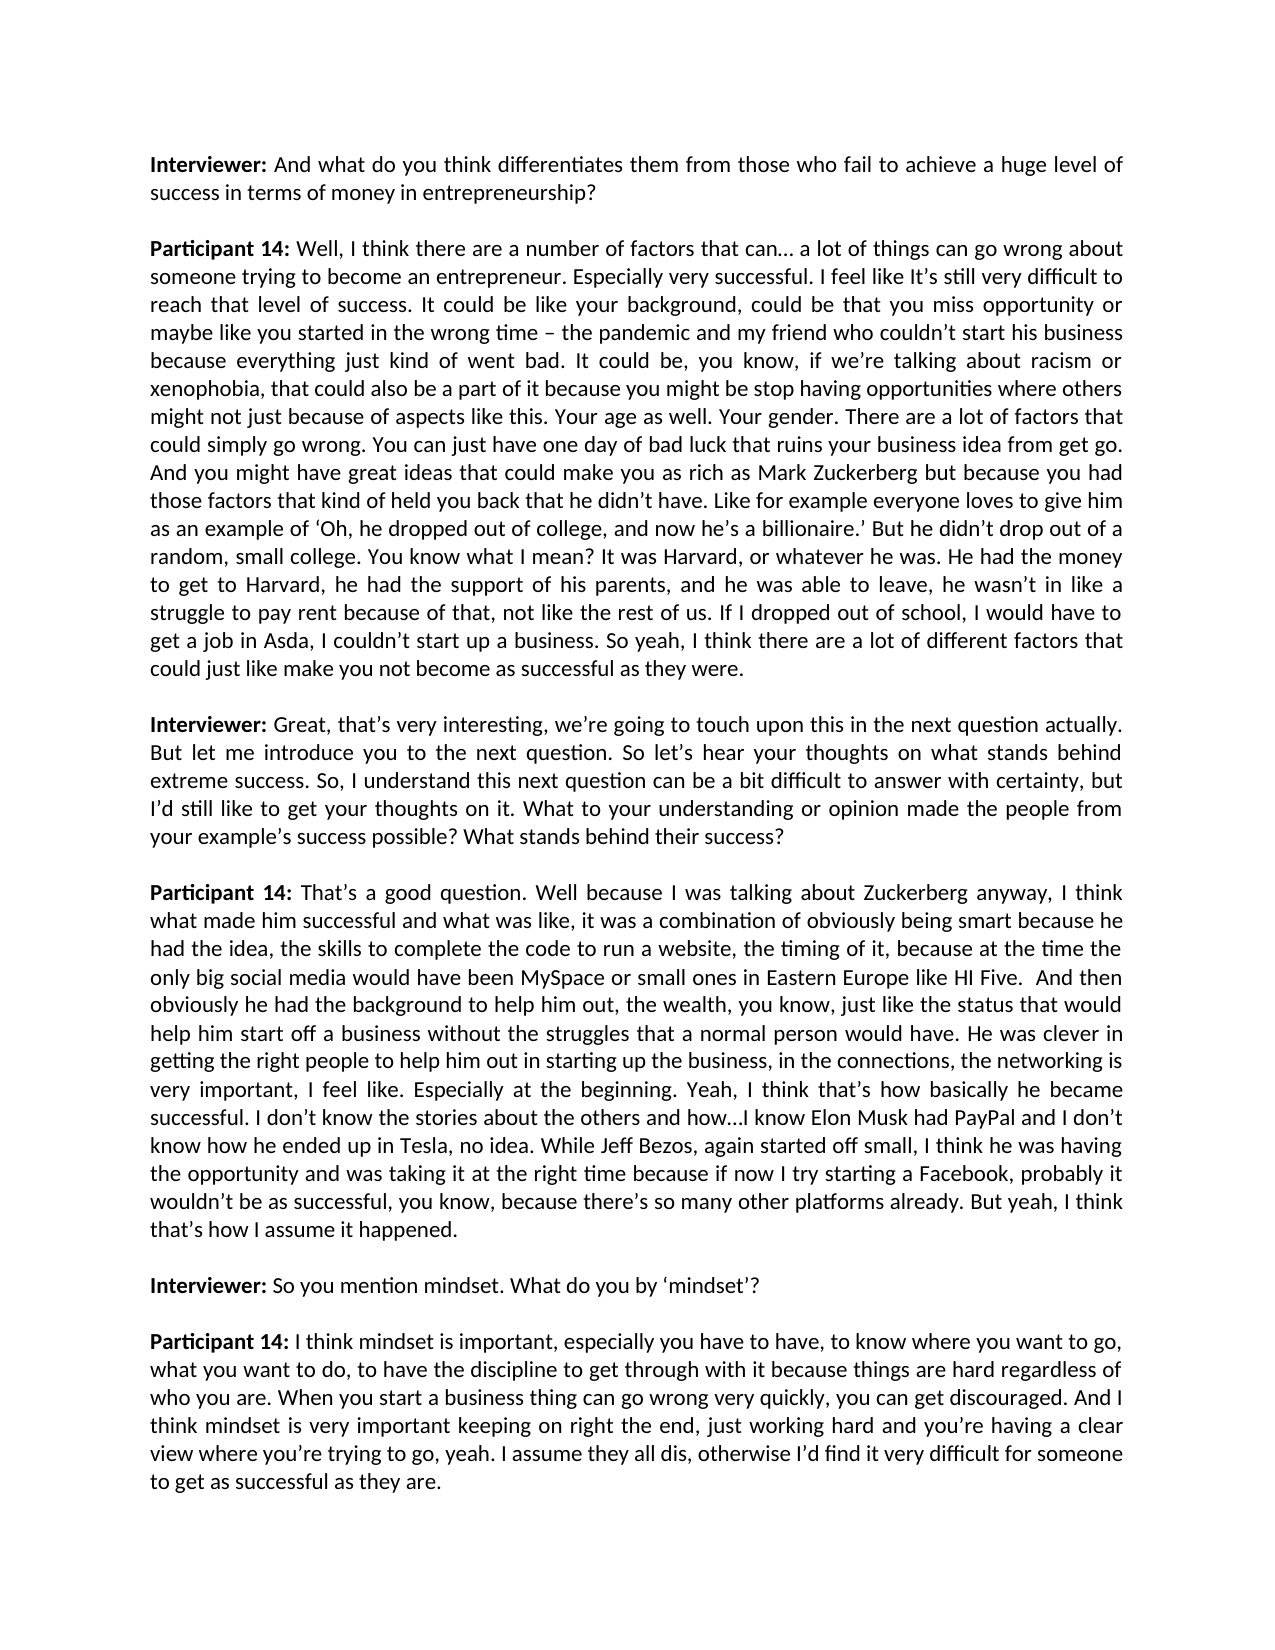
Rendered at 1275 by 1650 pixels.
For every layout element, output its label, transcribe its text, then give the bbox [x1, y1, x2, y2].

text Interviewer: Great, that’s very interesting, we’re going to touch upon this in the next question actually. But let me introduce you to the next question. So let’s hear your thoughts on what stands behind extreme success. So, I understand this next question can be a bit difficult to answer with certainty, but I’d still like to get your thoughts on it. What to your understanding or opinion made the people from your example’s success possible? What stands behind their success? [150, 710, 1125, 851]
text Interviewer: So you mention mindset. What do you by ‘mindset’? [150, 1271, 1125, 1299]
text Participant 14: Well, I think there are a number of factors that can… a lot of things can go wrong about someone trying to become an entrepreneur. Especially very successful. I feel like It’s still very difficult to reach that level of success. It could be like your background, could be that you miss opportunity or maybe like you started in the wrong time – the pandemic and my friend who couldn’t start his business because everything just kind of went bad. It could be, you know, if we’re talking about racism or xenophobia, that could also be a part of it because you might be stop having opportunities where others might not just because of aspects like this. Your age as well. Your gender. There are a lot of factors that could simply go wrong. You can just have one day of bad luck that ruins your business idea from get go. And you might have great ideas that could make you as rich as Mark Zuckerberg but because you had those factors that kind of held you back that he didn’t have. Like for example everyone loves to give him as an example of ‘Oh, he dropped out of college, and now he’s a billionaire.’ But he didn’t drop out of a random, small college. You know what I mean? It was Harvard, or whatever he was. He had the money to get to Harvard, he had the support of his parents, and he was able to leave, he wasn’t in like a struggle to pay rent because of that, not like the rest of us. If I dropped out of school, I would have to get a job in Asda, I couldn’t start up a business. So yeah, I think there are a lot of different factors that could just like make you not become as successful as they were. [150, 234, 1125, 682]
text Participant 14: I think mindset is important, especially you have to have, to know where you want to go, what you want to do, to have the discipline to get through with it because things are hard regardless of who you are. When you start a business thing can go wrong very quickly, you can get discouraged. And I think mindset is very important keeping on right the end, just working hard and you’re having a clear view where you’re trying to go, yeah. I assume they all dis, otherwise I’d find it very difficult for someone to get as successful as they are. [150, 1327, 1125, 1495]
text Interviewer: And what do you think differentiates them from those who fail to achieve a huge level of success in terms of money in entrepreneurship? [150, 150, 1125, 206]
text Participant 14: That’s a good question. Well because I was talking about Zuckerberg anyway, I think what made him successful and what was like, it was a combination of obviously being smart because he had the idea, the skills to complete the code to run a website, the timing of it, because at the time the only big social media would have been MySpace or small ones in Eastern Europe like HI Five. And then obviously he had the background to help him out, the wealth, you know, just like the status that would help him start off a business without the struggles that a normal person would have. He was clever in getting the right people to help him out in starting up the business, in the connections, the networking is very important, I feel like. Especially at the beginning. Yeah, I think that’s how basically he became successful. I don’t know the stories about the others and how…I know Elon Musk had PayPal and I don’t know how he ended up in Tesla, no idea. While Jeff Bezos, again started off small, I think he was having the opportunity and was taking it at the right time because if now I try starting a Facebook, probably it wouldn’t be as successful, you know, because there’s so many other platforms already. But yeah, I think that’s how I assume it happened. [150, 878, 1125, 1243]
